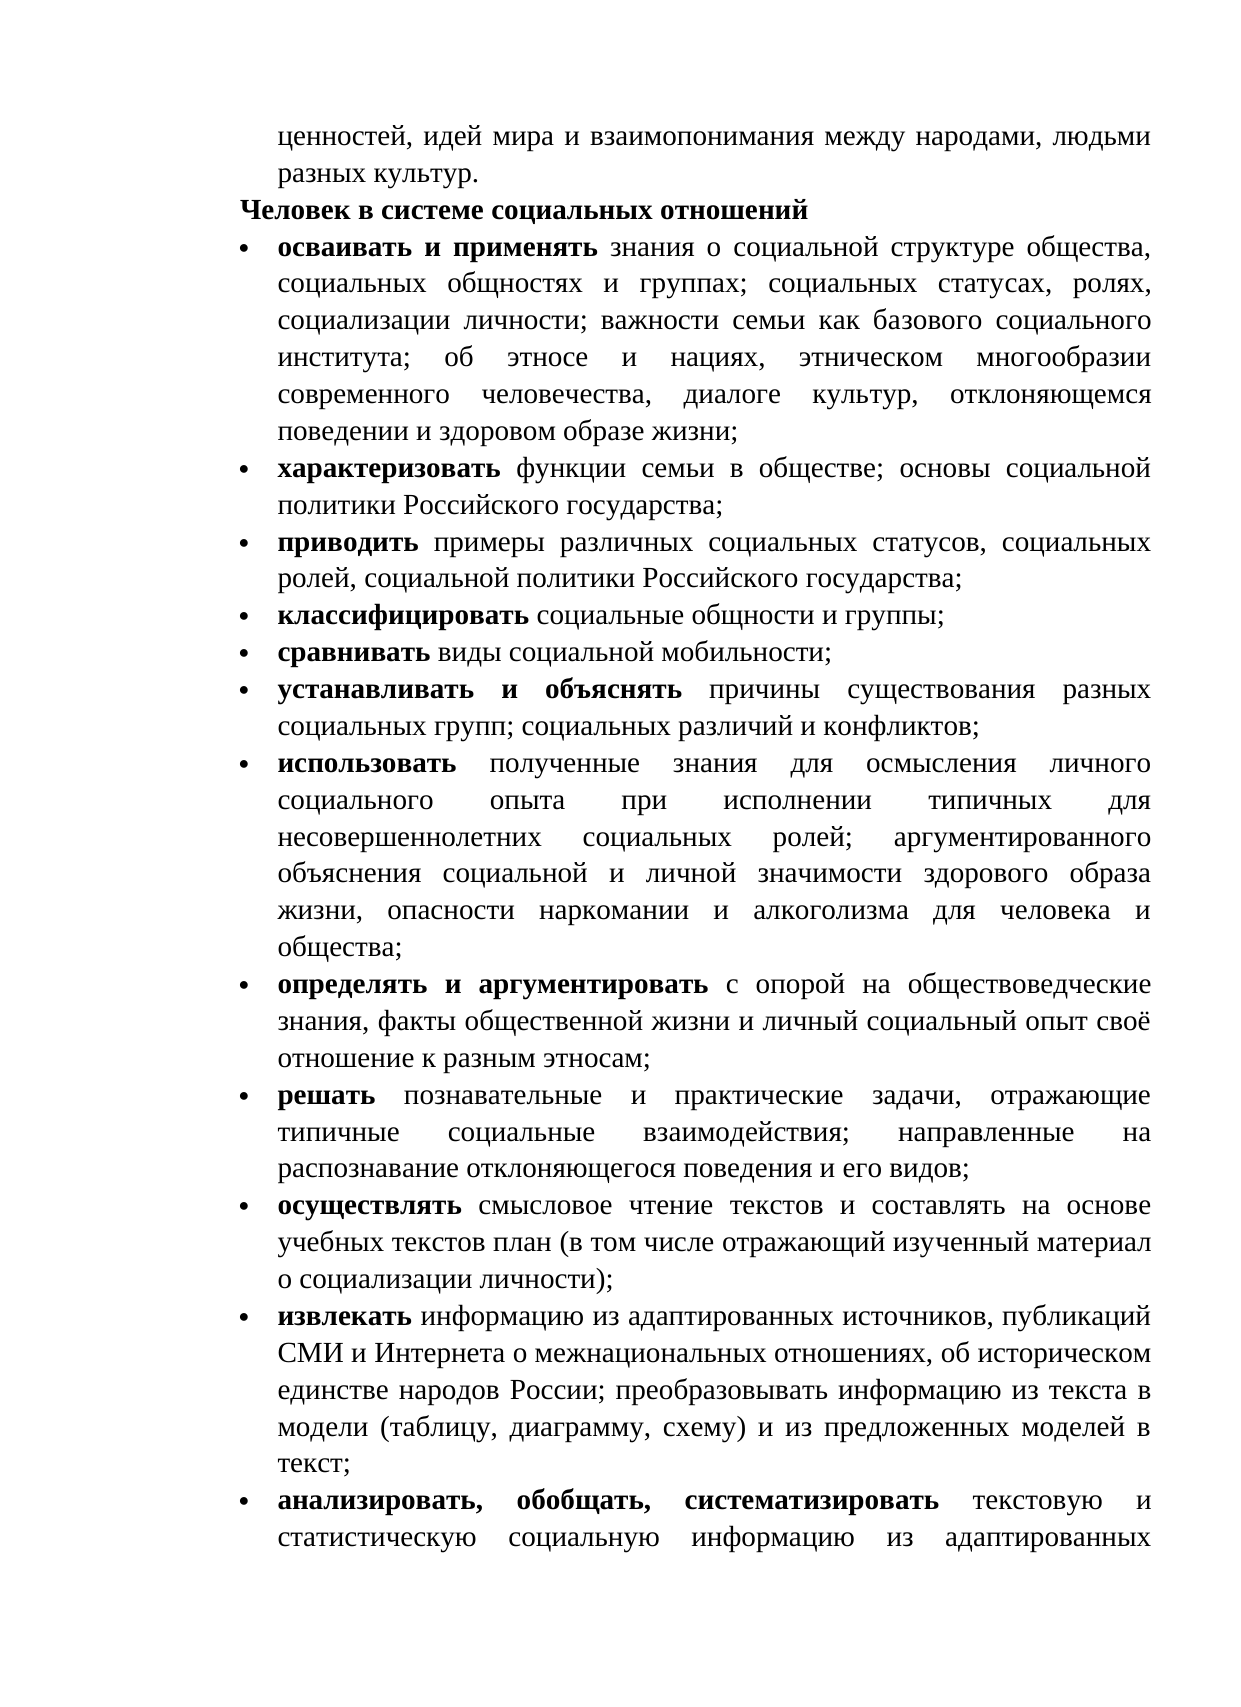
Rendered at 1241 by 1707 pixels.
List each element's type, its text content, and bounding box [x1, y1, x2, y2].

text Человек в системе социальных отношений [177, 192, 1152, 225]
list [240, 1482, 1152, 1553]
list приводить примеры различных социальных статусов, социальных ролей, социальной политики Российского государства; [240, 524, 1152, 594]
list сравнивать виды социальной мобильности; [240, 634, 1152, 668]
list устанавливать и объяснять причины существования разных социальных групп; социальных различий и конфликтов; [240, 671, 1152, 742]
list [240, 118, 1152, 188]
list использовать полученные знания для осмысления личного социального опыта при исполнении типичных для несовершеннолетних социальных ролей; аргументированного объяснения социальной и личной значимости здорового образа жизни, опасности наркомании и алкоголизма для человека и общества; [240, 745, 1152, 963]
list осуществлять смысловое чтение текстов и составлять на основе учебных текстов план (в том числе отражающий изу­ченный материал о социализации личности); [240, 1187, 1152, 1295]
list характеризовать функции семьи в обществе; основы социальной политики Российского государства; [240, 450, 1152, 520]
list решать познавательные и практические задачи, отражающие типичные социальные взаимодействия; направленные на распознавание отклоняющегося поведения и его видов; [240, 1077, 1152, 1184]
list осваивать и применять знания о социальной структуре общества, социальных общностях и группах; социальных стату­сах, ролях, социализации личности; важности семьи как ба­зового социального института; об этносе и нациях, этническом многообразии современного человечества, диалоге куль­тур, отклоняющемся поведении и здоровом образе жизни; [240, 229, 1152, 447]
list извлекать информацию из адаптированных источников, публикаций СМИ и Интернета о межнациональных отношениях, об историческом единстве народов России; преобразовывать информацию из текста в модели (таблицу, диаграмму, схему) и из предложенных моделей в текст; [240, 1298, 1152, 1479]
list классифицировать социальные общности и группы; [240, 597, 1152, 631]
list определять и аргументировать с опорой на обществоведческие знания, факты общественной жизни и личный социальный опыт своё отношение к разным этносам; [240, 966, 1152, 1073]
